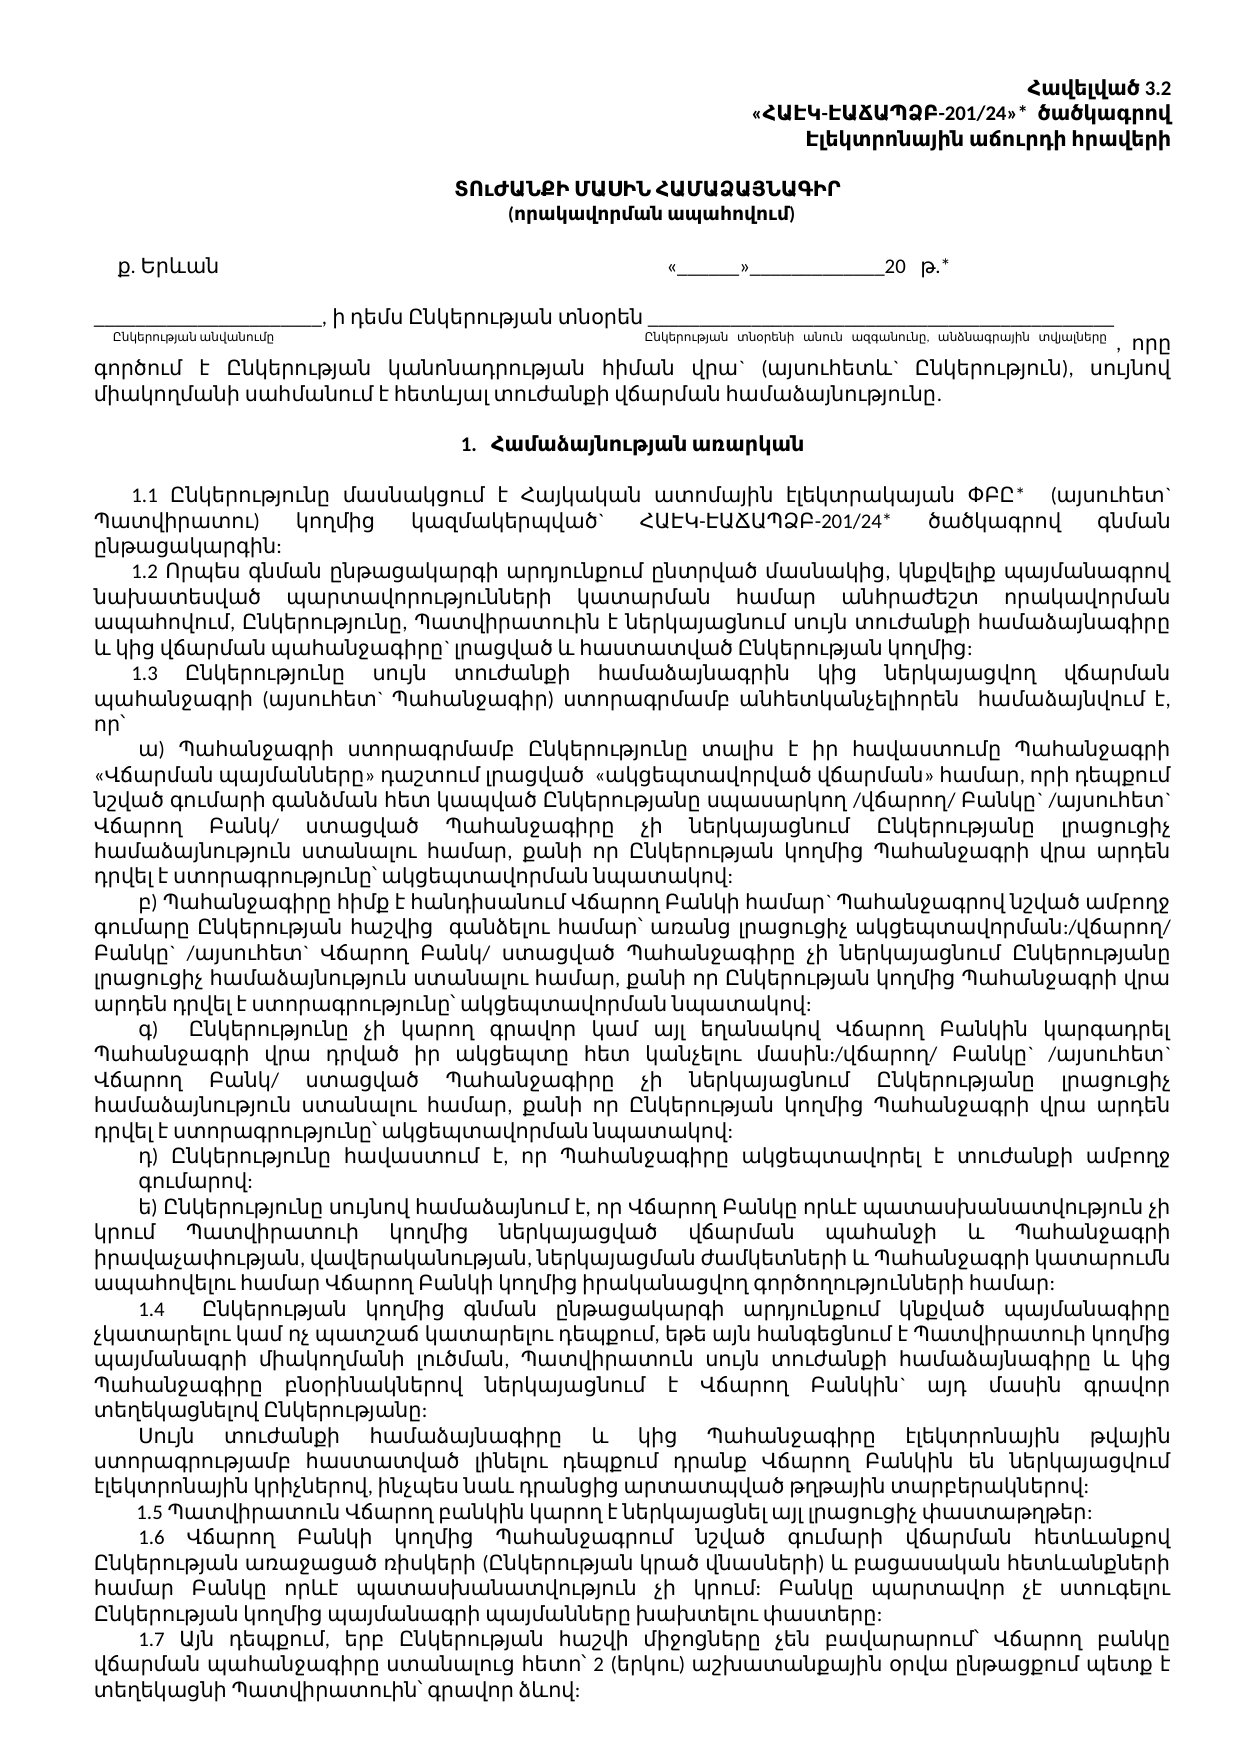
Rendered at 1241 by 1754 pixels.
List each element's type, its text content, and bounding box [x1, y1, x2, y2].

text Էլեկտրոնային աճուրդի հրավերի [94, 126, 1171, 151]
text 1.3 Ընկերությունը սույն տուժանքի համաձայնագրին կից ներկայացվող վճարման պահանջագրի (այսուհետ` Պահանջագիր) ստորագրմամբ անհետկանչելիորեն համաձայնվում է, որ՝ [94, 660, 1171, 737]
text բ) Պահանջագիրը հիմք է հանդիսանում Վճարող Բանկի համար` Պահանջագրով նշված ամբողջ գումարը Ընկերության հաշվից գանձելու համար՝ առանց լրացուցիչ ակցեպտավորման:/վճարող/ Բանկը` /այսուհետ` Վճարող Բանկ/ ստացված Պահանջագիրը չի ներկայացնում Ընկերությանը լրացուցիչ համաձայնություն ստանալու համար, քանի որ Ընկերության կողմից Պահանջագրի վրա արդեն դրվել է ստորագրությունը՝ ակցեպտավորման նպատակով: [94, 889, 1171, 1016]
text գ) Ընկերությունը չի կարող գրավոր կամ այլ եղանակով Վճարող Բանկին կարգադրել Պահանջագրի վրա դրված իր ակցեպտը հետ կանչելու մասին:/վճարող/ Բանկը` /այսուհետ` Վճարող Բանկ/ ստացված Պահանջագիրը չի ներկայացնում Ընկերությանը լրացուցիչ համաձայնություն ստանալու համար, քանի որ Ընկերության կողմից Պահանջագրի վրա արդեն դրվել է ստորագրությունը՝ ակցեպտավորման նպատակով: [94, 1016, 1171, 1143]
text ՏՈւԺԱՆՔԻ ՄԱՍԻՆ ՀԱՄԱՁԱՅՆԱԳԻՐ [94, 177, 1171, 202]
text Սույն տուժանքի համաձայնագիրը և կից Պահանջագիրը էլեկտրոնային թվային ստորագրությամբ հաստատված լինելու դեպքում դրանք Վճարող Բանկին են ներկայացվում էլեկտրոնային կրիչներով, ինչպես նաև դրանցից արտատպված թղթային տարբերակներով: [94, 1423, 1171, 1499]
text ա) Պահանջագրի ստորագրմամբ Ընկերությունը տալիս է իր հավաստումը Պահանջագրի «Վճարման պայմանները» դաշտում լրացված «ակցեպտավորված վճարման» համար, որի դեպքում նշված գումարի գանձման հետ կապված Ընկերությանը սպասարկող /վճարող/ Բանկը` /այսուհետ` Վճարող Բանկ/ ստացված Պահանջագիրը չի ներկայացնում Ընկերությանը լրացուցիչ համաձայնություն ստանալու համար, քանի որ Ընկերության կողմից Պահանջագրի վրա արդեն դրվել է ստորագրությունը՝ ակցեպտավորման նպատակով: [94, 737, 1171, 889]
text ե) Ընկերությունը սույնով համաձայնում է, որ Վճարող Բանկը որևէ պատասխանատվություն չի կրում Պատվիրատուի կողմից ներկայացված վճարման պահանջի և Պահանջագրի իրավաչափության, վավերականության, ներկայացման ժամկետների և Պահանջագրի կատարումն ապահովելու համար Վճարող Բանկի կողմից իրականացվող գործողությունների համար: [94, 1194, 1171, 1296]
text Ընկերության անվանումը Ընկերության տնօրենի անուն ազգանունը, անձնագրային տվյալները , որը գործում է Ընկերության կանոնադրության հիման վրա` (այսուհետև` Ընկերություն), սույնով միակողմանի սահմանում է հետևյալ տուժանքի վճարման համաձայնությունը. [94, 330, 1171, 406]
text 1.2 Որպես գնման ընթացակարգի արդյունքում ընտրված մասնակից, կնքվելիք պայմանագրով նախատեսված պարտավորությունների կատարման համար անհրաժեշտ որակավորման ապահովում, Ընկերությունը, Պատվիրատուին է ներկայացնում սույն տուժանքի համաձայնագիրը և կից վճարման պահանջագիրը` լրացված և հաստատված Ընկերության կողմից: [94, 559, 1171, 660]
text 1.6 Վճարող Բանկի կողմից Պահանջագրում նշված գումարի վճարման հետևանքով Ընկերության առաջացած ռիսկերի (Ընկերության կրած վնասների) և բացասական հետևանքների համար Բանկը որևէ պատասխանատվություն չի կրում: Բանկը պարտավոր չէ ստուգելու Ընկերության կողմից պայմանագրի պայմանները խախտելու փաստերը: [94, 1524, 1171, 1626]
text ք. Երևան «______»_____________20 թ.* [94, 254, 1171, 279]
text 1.1 Ընկերությունը մասնակցում է Հայկական ատոմային էլեկտրակայան ՓԲԸ* (այսուհետ` Պատվիրատու) կողմից կազմակերպված` ՀԱԷԿ-ԷԱՃԱՊՁԲ-201/24* ծածկագրով գնման ընթացակարգին: [94, 482, 1171, 559]
text (որակավորման ապահովում) [94, 202, 1171, 225]
text ______________________, ի դեմս Ընկերության տնօրեն _____________________________________________ [94, 304, 1171, 330]
text դ) Ընկերությունը հավաստում է, որ Պահանջագիրը ակցեպտավորել է տուժանքի ամբողջ գումարով: [138, 1143, 1171, 1194]
text Հավելված 3.2 [94, 75, 1171, 100]
text 1.7 Այն դեպքում, երբ Ընկերության հաշվի միջոցները չեն բավարարում՝ Վճարող բանկը վճարման պահանջագիրը ստանալուց հետո՝ 2 (երկու) աշխատանքային օրվա ընթացքում պետք է տեղեկացնի Պատվիրատուին՝ գրավոր ձևով: [94, 1626, 1171, 1702]
text 1.5 Պատվիրատուն Վճարող բանկին կարող է ներկայացնել այլ լրացուցիչ փաստաթղթեր: [94, 1499, 1171, 1524]
text 1.4 Ընկերության կողմից գնման ընթացակարգի արդյունքում կնքված պայմանագիրը չկատարելու կամ ոչ պատշաճ կատարելու դեպքում, եթե այն հանգեցնում է Պատվիրատուի կողմից պայմանագրի միակողմանի լուծման, Պատվիրատուն սույն տուժանքի համաձայնագիրը և կից Պահանջագիրը բնօրինակներով ներկայացնում է Վճարող Բանկին` այդ մասին գրավոր տեղեկացնելով Ընկերությանը: [94, 1296, 1171, 1423]
text «ՀԱԷԿ-ԷԱՃԱՊՁԲ-201/24»* ծածկագրով [94, 100, 1171, 126]
text 1. Համաձայնության առարկան [94, 432, 1171, 457]
